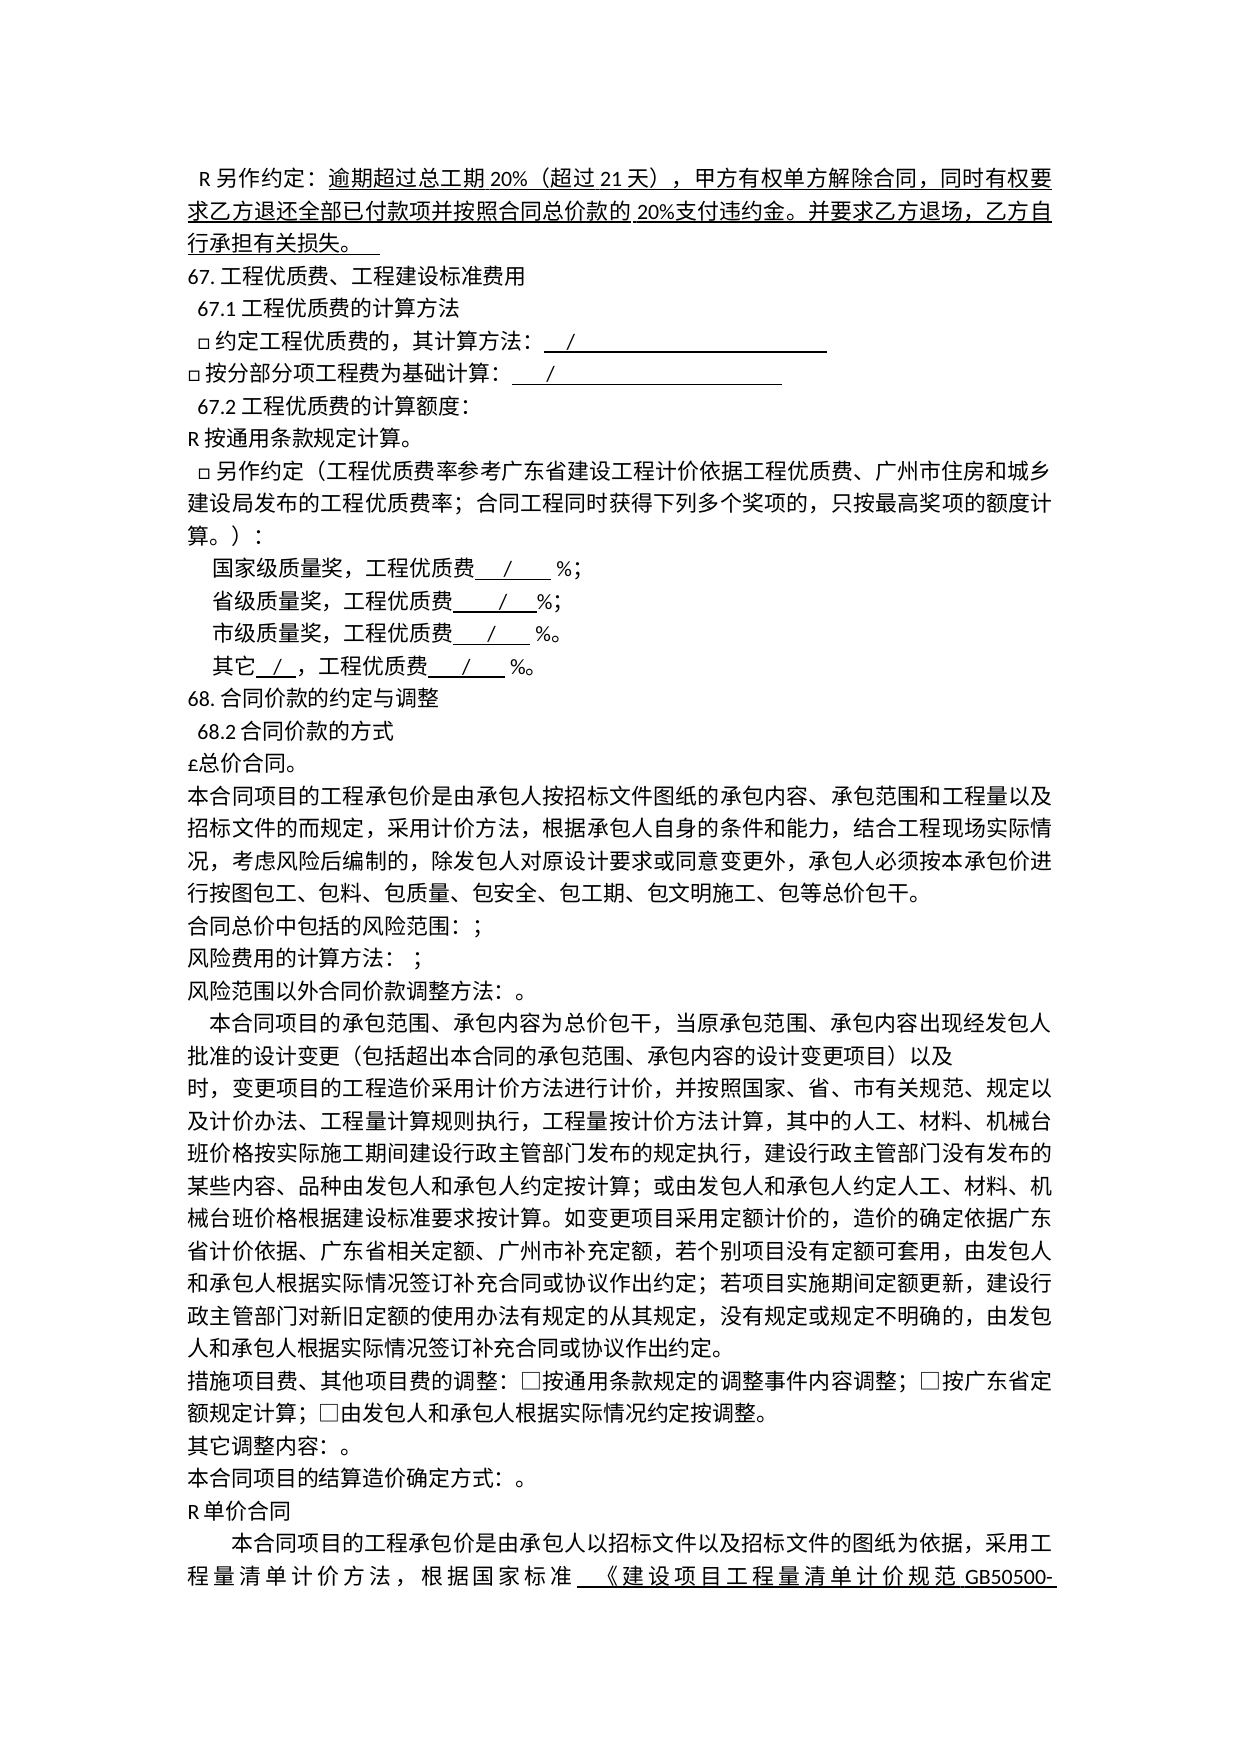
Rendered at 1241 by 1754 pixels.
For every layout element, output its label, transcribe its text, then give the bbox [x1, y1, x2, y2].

text R 另作约定：逾期超过总工期20%（超过21天），甲方有权单方解除合同，同时有权要求乙方退还全部已付款项并按照合同总价款的20%支付违约金。并要求乙方退场，乙方自行承担有关损失。 [187, 162, 1053, 259]
text 市级质量奖，工程优质费 / %。 [187, 617, 1053, 649]
text £总价合同。 [187, 747, 1053, 779]
text 风险范围以外合同价款调整方法：。 [187, 974, 1053, 1007]
text 风险费用的计算方法： ； [187, 942, 1053, 974]
text 本合同项目的结算造价确定方式：。 [187, 1462, 1053, 1494]
text R单价合同 [187, 1494, 1053, 1527]
text 67.2 工程优质费的计算额度： [187, 389, 1053, 422]
text 67. 工程优质费、工程建设标准费用 [187, 259, 1053, 292]
text □ 约定工程优质费的，其计算方法： / [187, 324, 1053, 357]
text □ 按分部分项工程费为基础计算： / [187, 357, 1053, 389]
text 国家级质量奖，工程优质费 / %； [187, 552, 1053, 584]
text 措施项目费、其他项目费的调整：□按通用条款规定的调整事件内容调整；□按广东省定额规定计算；□由发包人和承包人根据实际情况约定按调整。 [187, 1364, 1053, 1429]
text 67.1 工程优质费的计算方法 [187, 292, 1053, 324]
text 68. 合同价款的约定与调整 [187, 682, 1053, 714]
text 时，变更项目的工程造价采用计价方法进行计价，并按照国家、省、市有关规范、规定以及计价办法、工程量计算规则执行，工程量按计价方法计算，其中的人工、材料、机械台班价格按实际施工期间建设行政主管部门发布的规定执行，建设行政主管部门没有发布的某些内容、品种由发包人和承包人约定按计算；或由发包人和承包人约定人工、材料、机械台班价格根据建设标准要求按计算。如变更项目采用定额计价的，造价的确定依据广东省计价依据、广东省相关定额、广州市补充定额，若个别项目没有定额可套用，由发包人和承包人根据实际情况签订补充合同或协议作出约定；若项目实施期间定额更新，建设行政主管部门对新旧定额的使用办法有规定的从其规定，没有规定或规定不明确的，由发包人和承包人根据实际情况签订补充合同或协议作出约定。 [187, 1072, 1053, 1364]
text 合同总价中包括的风险范围：； [187, 909, 1053, 942]
text 其它调整内容：。 [187, 1429, 1053, 1462]
text 本合同项目的承包范围、承包内容为总价包干，当原承包范围、承包内容出现经发包人批准的设计变更（包括超出本合同的承包范围、承包内容的设计变更项目）以及 [187, 1007, 1053, 1072]
text 本合同项目的工程承包价是由承包人按招标文件图纸的承包内容、承包范围和工程量以及招标文件的而规定，采用计价方法，根据承包人自身的条件和能力，结合工程现场实际情况，考虑风险后编制的，除发包人对原设计要求或同意变更外，承包人必须按本承包价进行按图包工、包料、包质量、包安全、包工期、包文明施工、包等总价包干。 [187, 779, 1053, 909]
text 其它 / ，工程优质费 / %。 [187, 649, 1053, 682]
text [187, 1527, 1053, 1592]
text R 按通用条款规定计算。 [187, 422, 1053, 454]
text 68.2合同价款的方式 [187, 714, 1053, 747]
text 省级质量奖，工程优质费 / %； [187, 584, 1053, 617]
text □ 另作约定（工程优质费率参考广东省建设工程计价依据工程优质费、广州市住房和城乡建设局发布的工程优质费率；合同工程同时获得下列多个奖项的，只按最高奖项的额度计算。）： [187, 454, 1053, 552]
